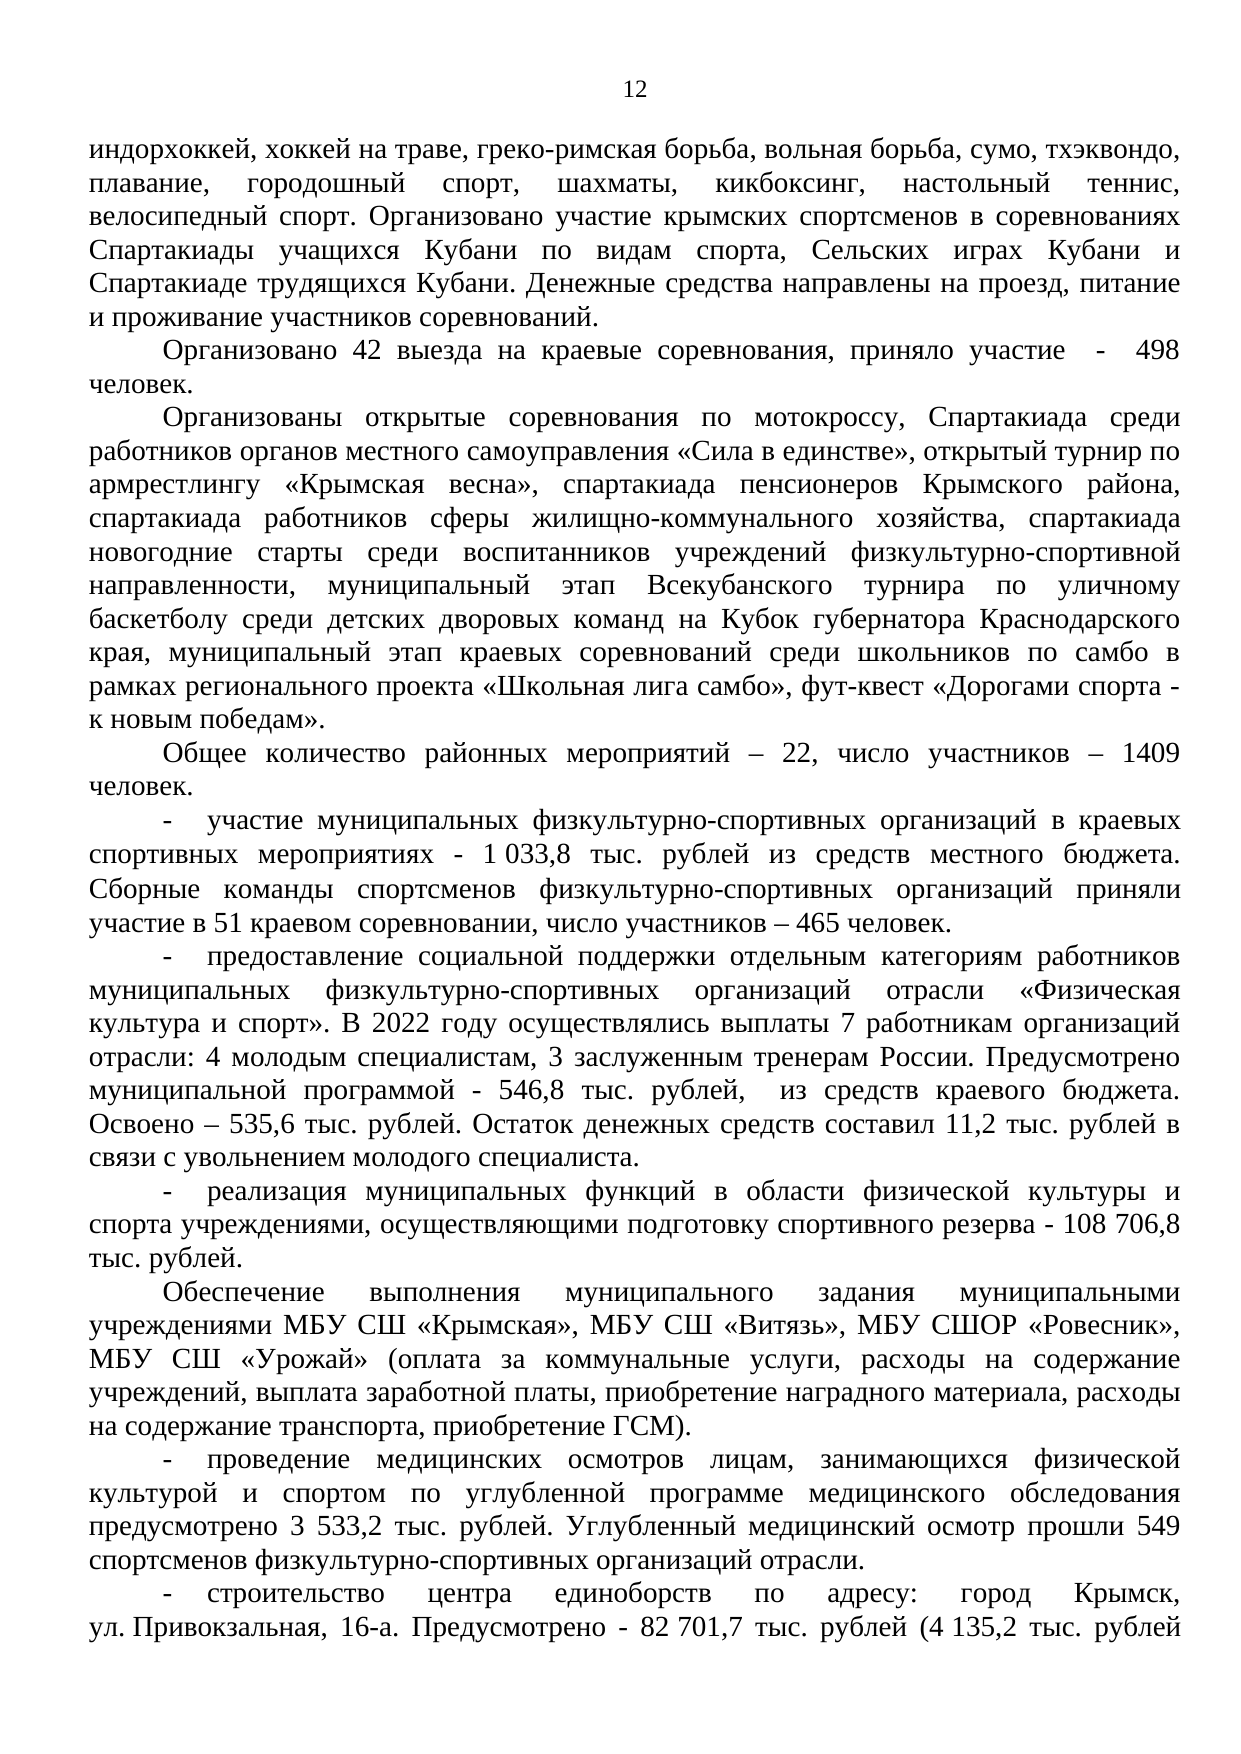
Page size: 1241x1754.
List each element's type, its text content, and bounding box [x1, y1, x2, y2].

list - проведение медицинских осмотров лицам, занимающихся физической культурой и спортом по углубленной программе медицинского обследования предусмотрено 3 533,2 тыс. рублей. Углубленный медицинский осмотр прошли 549 спортсменов физкультурно-спортивных организаций отрасли. [89, 1441, 1181, 1576]
list Организованы открытые соревнования по мотокроссу, Спартакиада среди работников органов местного самоуправления «Сила в единстве», открытый турнир по армрестлингу «Крымская весна», спартакиада пенсионеров Крымского района, спартакиада работников сферы жилищно-коммунального хозяйства, спартакиада новогодние старты среди воспитанников учреждений физкультурно-спортивной направленности, муниципальный этап Всекубанского турнира по уличному баскетболу среди детских дворовых команд на Кубок губернатора Краснодарского края, муниципальный этап краевых соревнований среди школьников по самбо в рамках регионального проекта «Школьная лига самбо», фут-квест «Дорогами спорта - к новым победам». [89, 399, 1181, 735]
list Общее количество районных мероприятий – 22, число участников – 1409 человек. [89, 735, 1181, 802]
list Обеспечение выполнения муниципального задания муниципальными учреждениями МБУ СШ «Крымская», МБУ СШ «Витязь», МБУ СШОР «Ровесник», МБУ СШ «Урожай» (оплата за коммунальные услуги, расходы на содержание учреждений, выплата заработной платы, приобретение наградного материала, расходы на содержание транспорта, приобретение ГСМ). [89, 1274, 1181, 1441]
list - предоставление социальной поддержки отдельным категориям работников муниципальных физкультурно-спортивных организаций отрасли «Физическая культура и спорт». В 2022 году осуществлялись выплаты 7 работникам организаций отрасли: 4 молодым специалистам, 3 заслуженным тренерам России. Предусмотрено муниципальной программой - 546,8 тыс. рублей, из средств краевого бюджета. Освоено – 535,6 тыс. рублей. Остаток денежных средств составил 11,2 тыс. рублей в связи с увольнением молодого специалиста. [89, 938, 1181, 1173]
list - реализация муниципальных функций в области физической культуры и спорта учреждениями, осуществляющими подготовку спортивного резерва - 108 706,8 тыс. рублей. [89, 1173, 1181, 1274]
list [89, 1576, 1181, 1643]
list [89, 131, 1181, 332]
list - участие муниципальных физкультурно-спортивных организаций в краевых спортивных мероприятиях - 1 033,8 тыс. рублей из средств местного бюджета. Сборные команды спортсменов физкультурно-спортивных организаций приняли участие в 51 краевом соревновании, число участников – 465 человек. [89, 802, 1181, 938]
list Организовано 42 выезда на краевые соревнования, приняло участие - 498 человек. [89, 332, 1181, 399]
